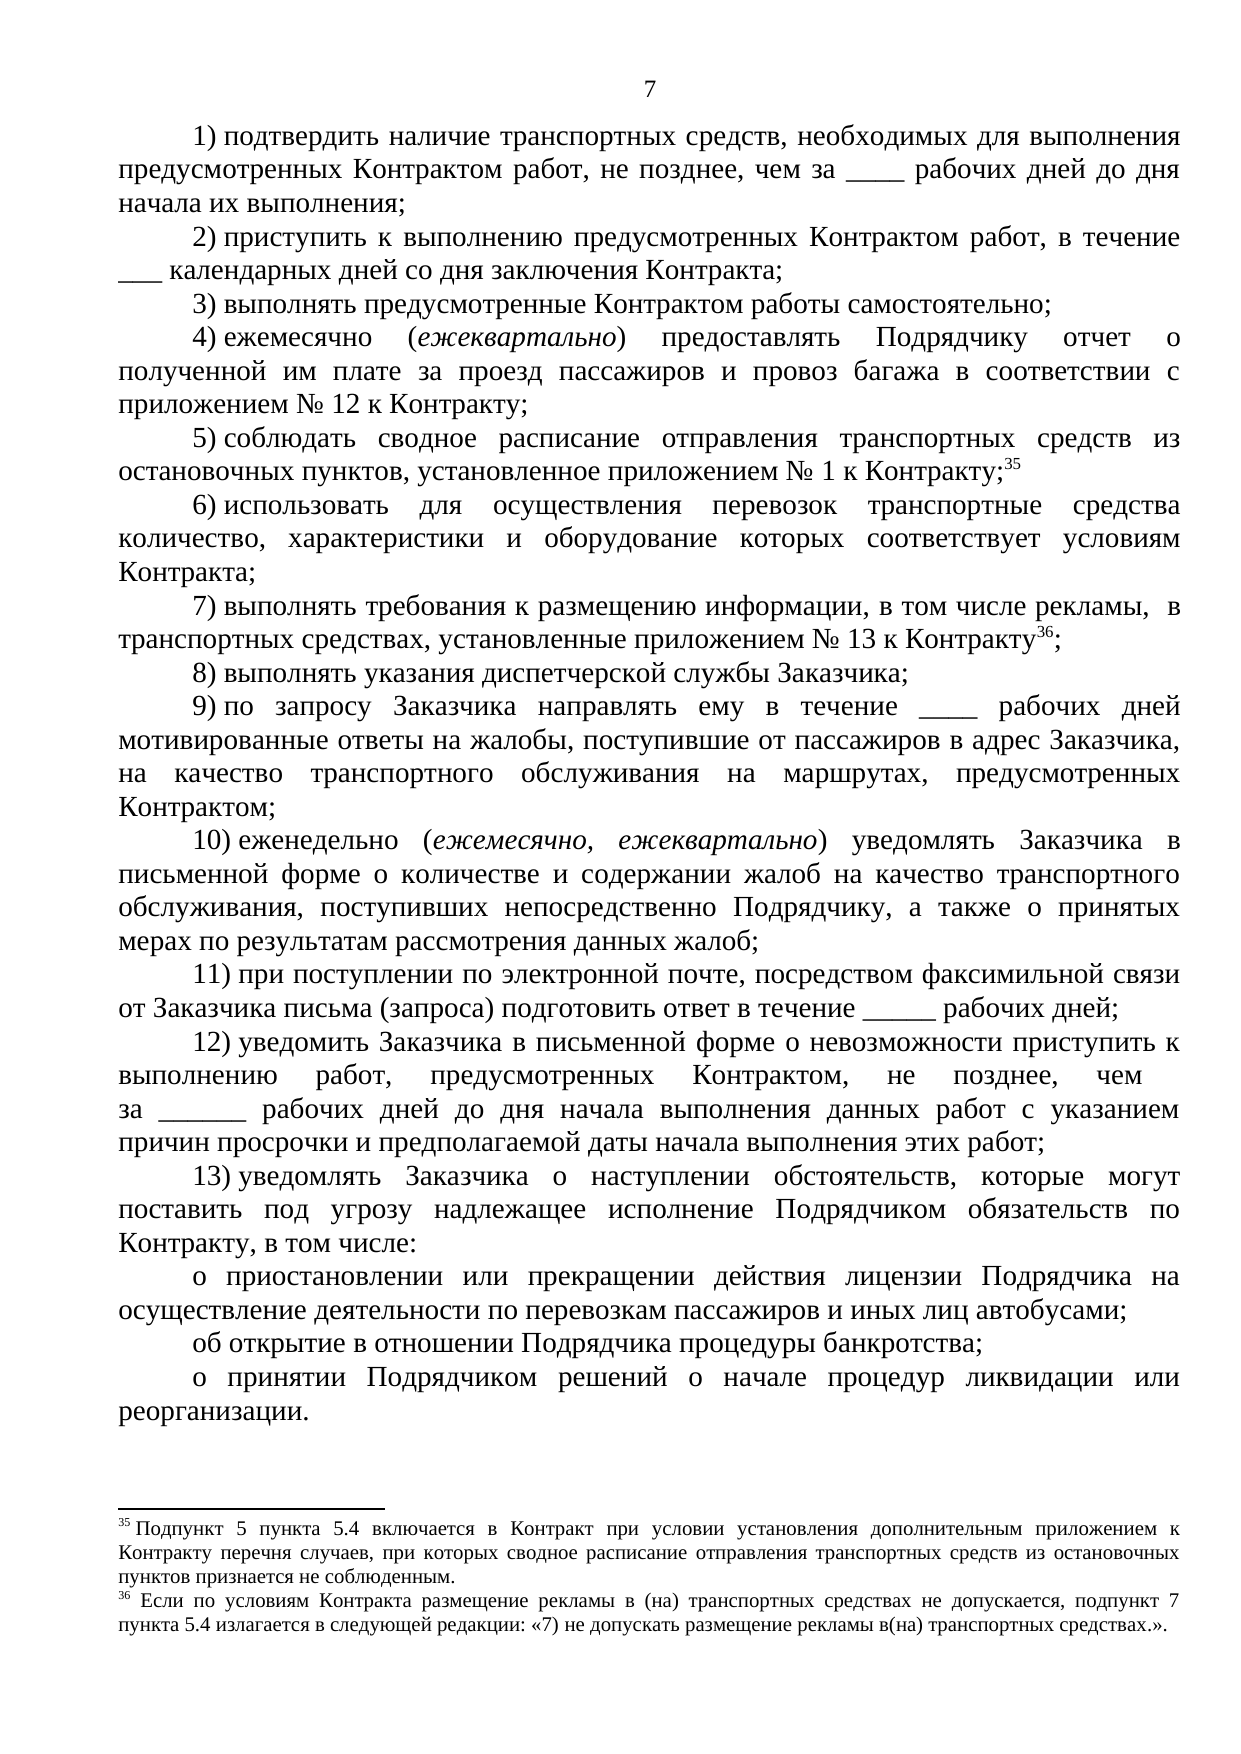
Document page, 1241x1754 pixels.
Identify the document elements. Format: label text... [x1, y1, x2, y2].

text 3) выполнять предусмотренные Контрактом работы самостоятельно; [118, 286, 1181, 319]
text 11) при поступлении по электронной почте, посредством факсимильной связи от Заказчика письма (запроса) подготовить ответ в течение _____ рабочих дней; [118, 957, 1181, 1024]
text о принятии Подрядчиком решений о начале процедур ликвидации или реорганизации. [118, 1359, 1181, 1426]
text 1) подтвердить наличие транспортных средств, необходимых для выполнения предусмотренных Контрактом работ, не позднее, чем за ____ рабочих дней до дня начала их выполнения; [118, 118, 1181, 219]
text 13) уведомлять Заказчика о наступлении обстоятельств, которые могут поставить под угрозу надлежащее исполнение Подрядчиком обязательств по Контракту, в том числе: [118, 1158, 1181, 1258]
text 5) соблюдать сводное расписание отправления транспортных средств из остановочных пунктов, установленное приложением № 1 к Контракту; [118, 420, 1181, 487]
text 7) выполнять требования к размещению информации, в том числе рекламы, в транспортных средствах, установленные приложением № 13 к Контракту; [118, 588, 1181, 655]
text о приостановлении или прекращении действия лицензии Подрядчика на осуществление деятельности по перевозкам пассажиров и иных лиц автобусами; [118, 1258, 1181, 1326]
text 10) еженедельно (ежемесячно, ежеквартально) уведомлять Заказчика в письменной форме о количестве и содержании жалоб на качество транспортного обслуживания, поступивших непосредственно Подрядчику, а также о принятых мерах по результатам рассмотрения данных жалоб; [118, 822, 1181, 957]
text 8) выполнять указания диспетчерской службы Заказчика; [118, 655, 1181, 688]
text 6) использовать для осуществления перевозок транспортные средства количество, характеристики и оборудование которых соответствует условиям Контракта; [118, 487, 1181, 588]
text 2) приступить к выполнению предусмотренных Контрактом работ, в течение ___ календарных дней со дня заключения Контракта; [118, 219, 1181, 286]
text 9) по запросу Заказчика направлять ему в течение ____ рабочих дней мотивированные ответы на жалобы, поступившие от пассажиров в адрес Заказчика, на качество транспортного обслуживания на маршрутах, предусмотренных Контрактом; [118, 688, 1181, 822]
text 12) уведомить Заказчика в письменной форме о невозможности приступить к выполнению работ, предусмотренных Контрактом, не позднее, чем за ______ рабочих дней до дня начала выполнения данных работ с указанием причин просрочки и предполагаемой даты начала выполнения этих работ; [118, 1024, 1181, 1158]
text 4) ежемесячно (ежеквартально) предоставлять Подрядчику отчет о полученной им плате за проезд пассажиров и провоз багажа в соответствии с приложением № 12 к Контракту; [118, 319, 1181, 420]
text об открытие в отношении Подрядчика процедуры банкротства; [118, 1326, 1181, 1359]
